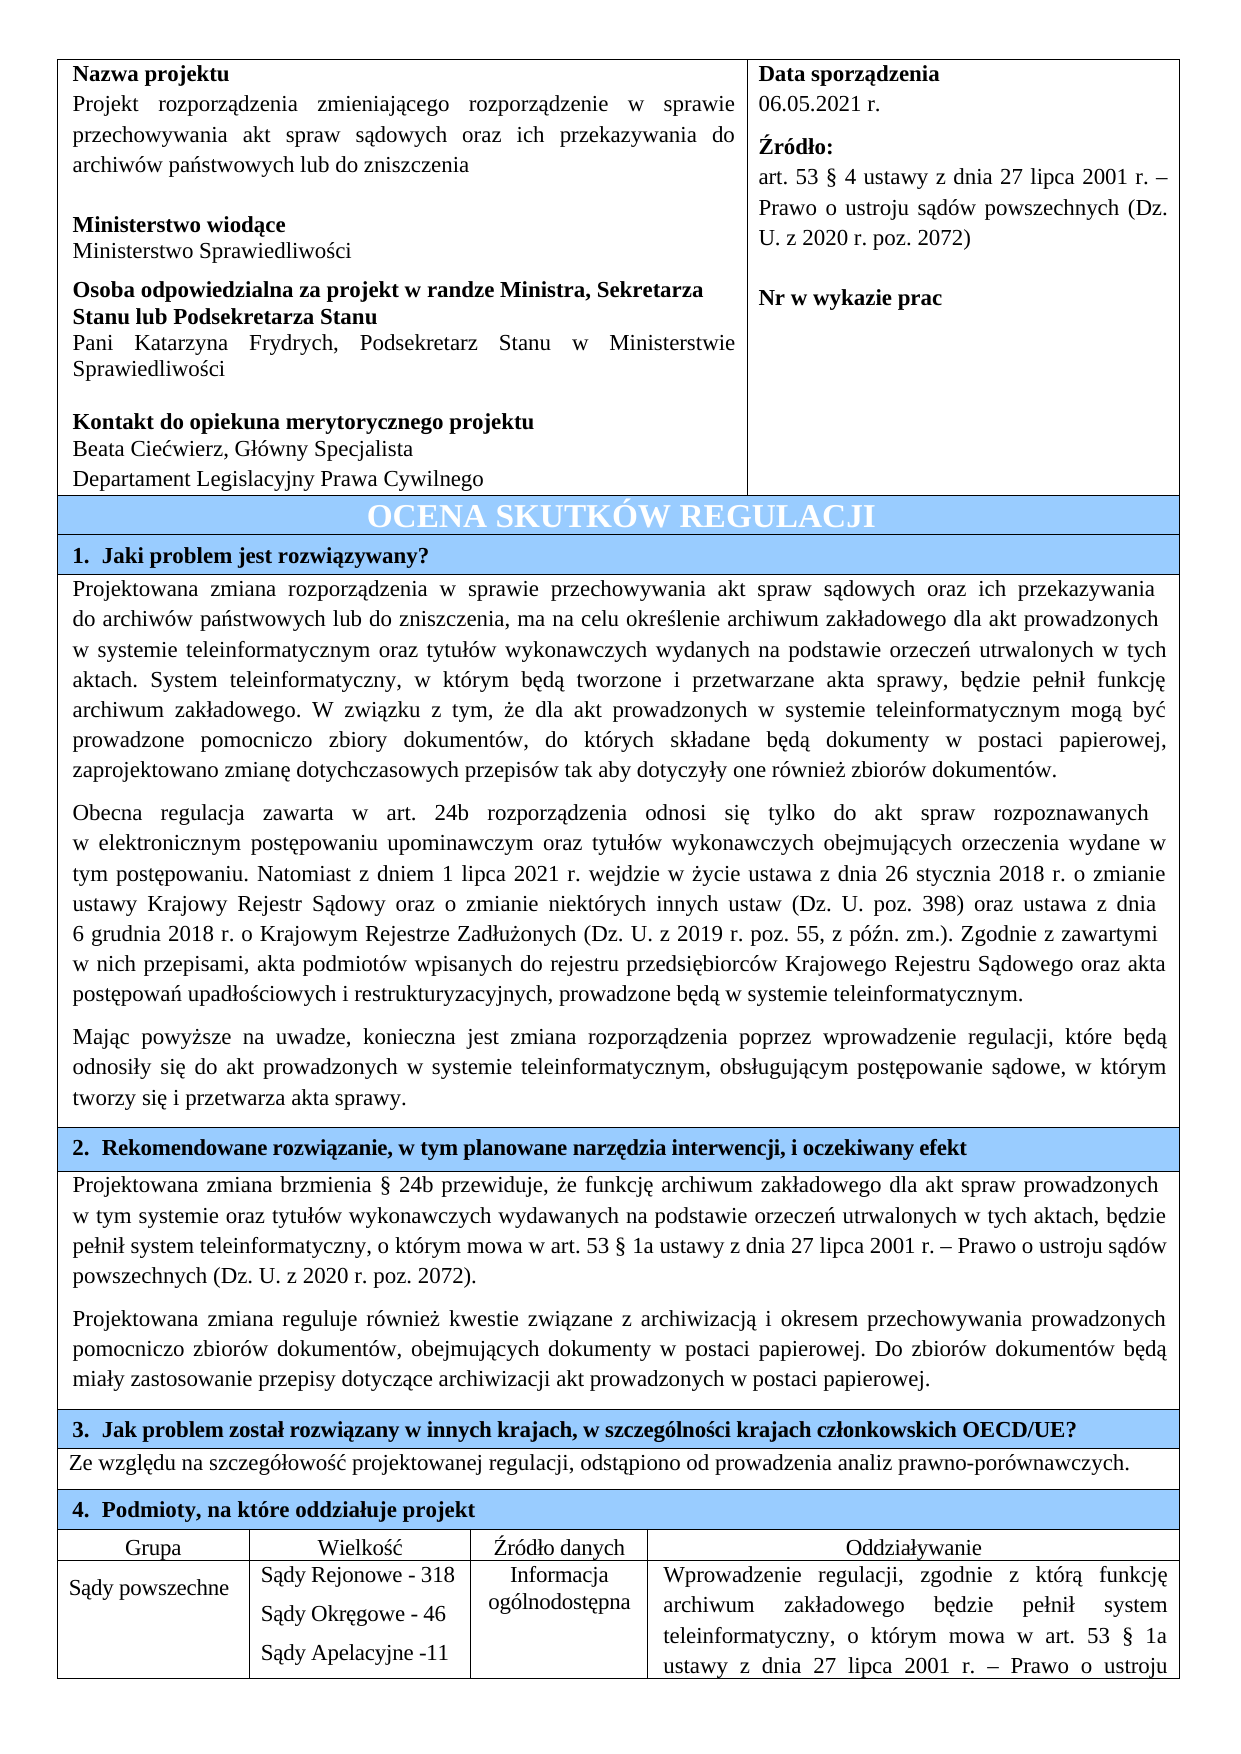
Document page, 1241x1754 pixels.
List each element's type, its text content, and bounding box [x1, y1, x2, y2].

table_cell Grupa [58, 1530, 249, 1560]
table_cell Wielkość [250, 1530, 470, 1560]
table_header Nazwa projektu Projekt rozporządzenia zmieniającego rozporządzenie w sprawie przechowywania akt spraw sądowych oraz ich przekazywania do archiwów państwowych lub do zniszczenia Ministerstwo wiodące Ministerstwo Sprawiedliwości Osoba odpowiedzialna za projekt w randze Ministra, Sekretarza Stanu lub Podsekretarza Stanu Pani Katarzyna Frydrych, Podsekretarz Stanu w Ministerstwie Sprawiedliwości Kontakt do opiekuna merytorycznego projektu Beata Ciećwierz, Główny Specjalista Departament Legislacyjny Prawa Cywilnego [58, 60, 747, 495]
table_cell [250, 1561, 470, 1678]
table_header Data sporządzenia 06.05.2021 r. Źródło: art. 53 § 4 ustawy z dnia 27 lipca 2001 r. – Prawo o ustroju sądów powszechnych (Dz. U. z 2020 r. poz. 2072) Nr w wykazie prac [748, 60, 1179, 495]
table_cell Rekomendowane rozwiązanie, w tym planowane narzędzia interwencji, i oczekiwany efekt [58, 1128, 1179, 1171]
table_cell Podmioty, na które oddziałuje projekt [58, 1490, 1179, 1529]
table_cell Projektowana zmiana rozporządzenia w sprawie przechowywania akt spraw sądowych oraz ich przekazywania do archiwów państwowych lub do zniszczenia, ma na celu określenie archiwum zakładowego dla akt prowadzonych w systemie teleinformatycznym oraz tytułów wykonawczych wydanych na podstawie orzeczeń utrwalonych w tych aktach. System teleinformatyczny, w którym będą tworzone i przetwarzane akta sprawy, będzie pełnił funkcję archiwum zakładowego. W związku z tym, że dla akt prowadzonych w systemie teleinformatycznym mogą być prowadzone pomocniczo zbiory dokumentów, do których składane będą dokumenty w postaci papierowej, zaprojektowano zmianę dotychczasowych przepisów tak aby dotyczyły one również zbiorów dokumentów. Obecna regulacja zawarta w art. 24b rozporządzenia odnosi się tylko do akt spraw rozpoznawanych w elektronicznym postępowaniu upominawczym oraz tytułów wykonawczych obejmujących orzeczenia wydane w tym postępowaniu. Natomiast z dniem 1 lipca 2021 r. wejdzie w życie ustawa z dnia 26 stycznia 2018 r. o zmianie ustawy Krajowy Rejestr Sądowy oraz o zmianie niektórych innych ustaw (Dz. U. poz. 398) oraz ustawa z dnia 6 grudnia 2018 r. o Krajowym Rejestrze Zadłużonych (Dz. U. z 2019 r. poz. 55, z późn. zm.). Zgodnie z zawartymi w nich przepisami, akta podmiotów wpisanych do rejestru przedsiębiorców Krajowego Rejestru Sądowego oraz akta postępowań upadłościowych i restrukturyzacyjnych, prowadzone będą w systemie teleinformatycznym. Mając powyższe na uwadze, konieczna jest zmiana rozporządzenia poprzez wprowadzenie regulacji, które będą odnosiły się do akt prowadzonych w systemie teleinformatycznym, obsługującym postępowanie sądowe, w którym tworzy się i przetwarza akta sprawy. [58, 575, 1179, 1127]
table_cell OCENA SKUTKÓW REGULACJI [58, 496, 1179, 534]
table_cell Źródło danych [471, 1530, 647, 1560]
table_cell Projektowana zmiana brzmienia § 24b przewiduje, że funkcję archiwum zakładowego dla akt spraw prowadzonych w tym systemie oraz tytułów wykonawczych wydawanych na podstawie orzeczeń utrwalonych w tych aktach, będzie pełnił system teleinformatyczny, o którym mowa w art. 53 § 1a ustawy z dnia 27 lipca 2001 r. – Prawo o ustroju sądów powszechnych (Dz. U. z 2020 r. poz. 2072). Projektowana zmiana reguluje również kwestie związane z archiwizacją i okresem przechowywania prowadzonych pomocniczo zbiorów dokumentów, obejmujących dokumenty w postaci papierowej. Do zbiorów dokumentów będą miały zastosowanie przepisy dotyczące archiwizacji akt prowadzonych w postaci papierowej. [58, 1172, 1179, 1408]
table_cell Oddziaływanie [648, 1530, 1179, 1560]
table_cell Ze względu na szczegółowość projektowanej regulacji, odstąpiono od prowadzenia analiz prawno-porównawczych. [58, 1449, 1179, 1489]
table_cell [471, 1561, 647, 1678]
table_cell Jak problem został rozwiązany w innych krajach, w szczególności krajach członkowskich OECD/UE? [58, 1410, 1179, 1448]
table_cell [648, 1561, 1179, 1678]
table_cell Jaki problem jest rozwiązywany? [58, 535, 1179, 574]
table_cell Sądy powszechne [58, 1561, 249, 1678]
